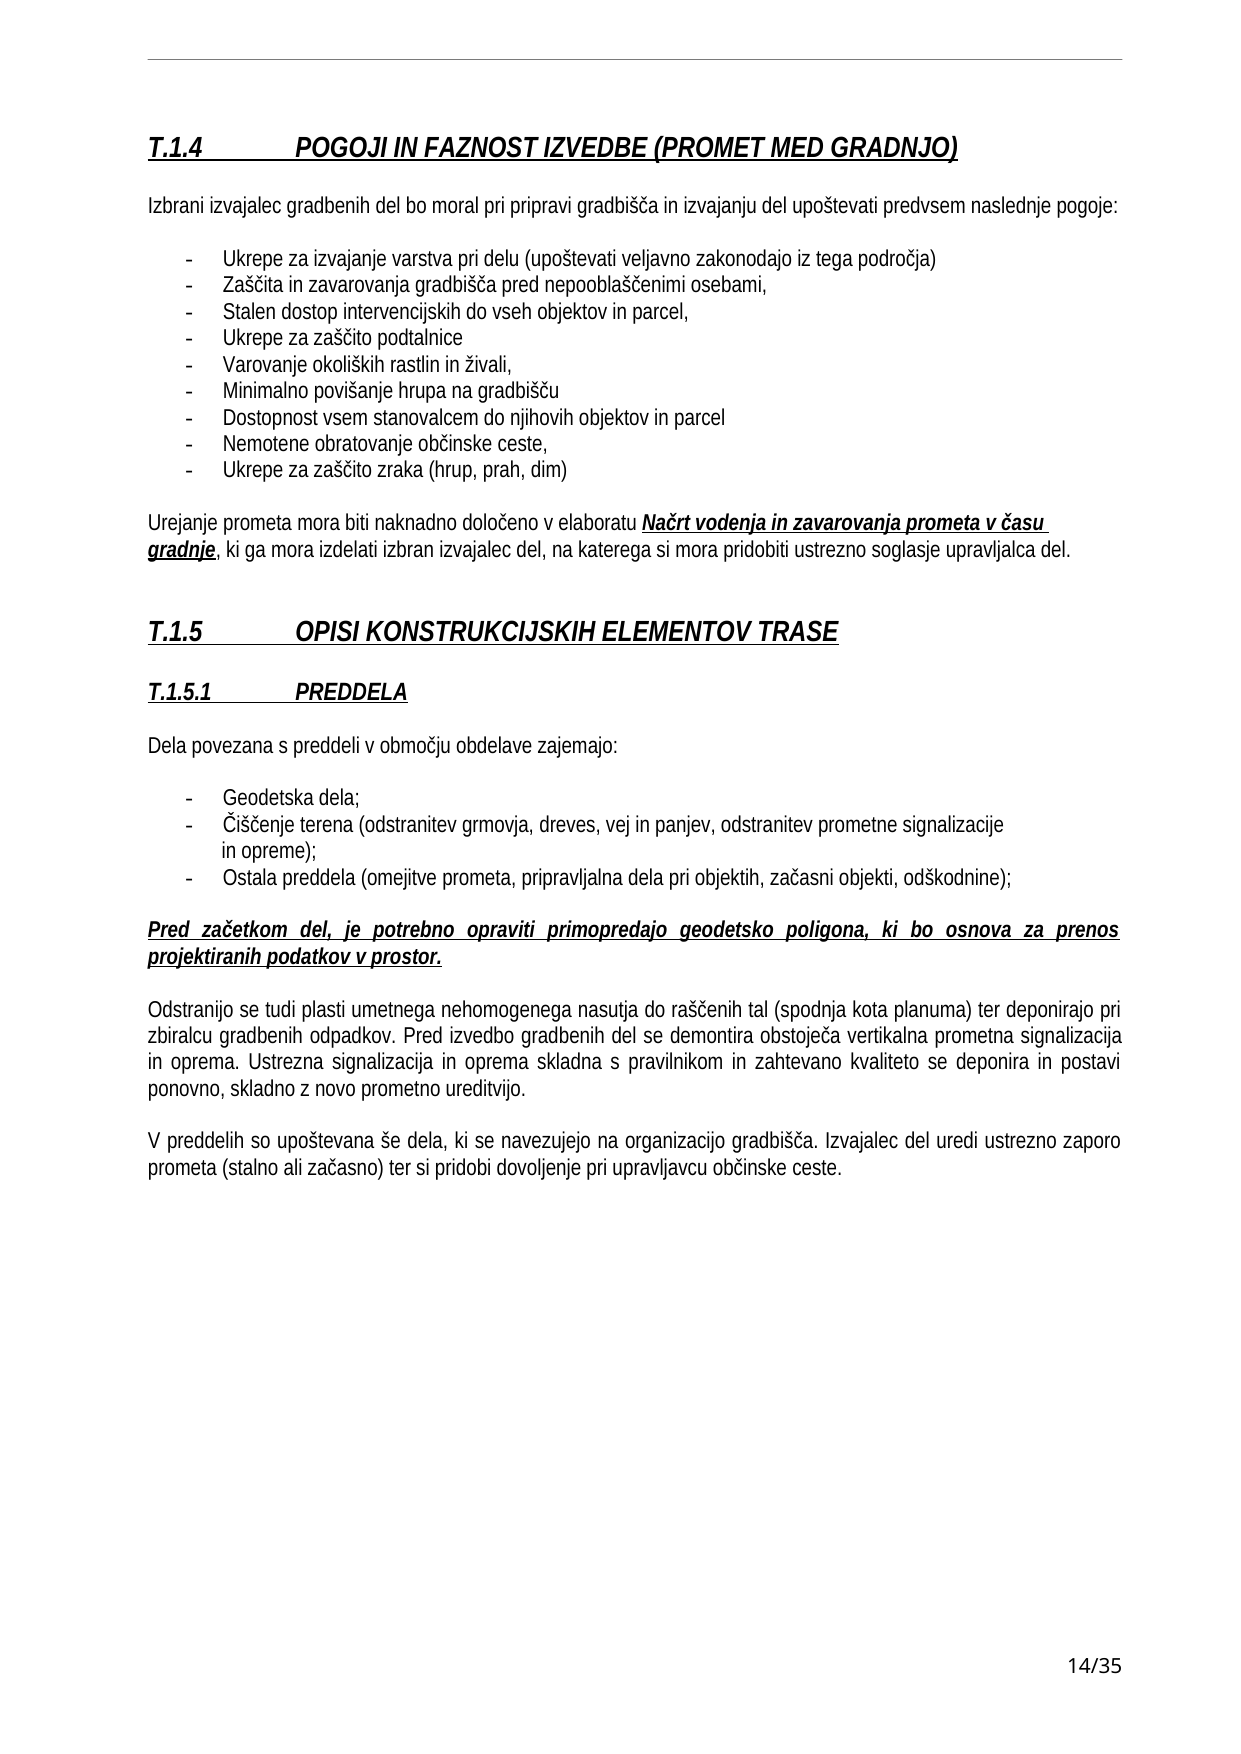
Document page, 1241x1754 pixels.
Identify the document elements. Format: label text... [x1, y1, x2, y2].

text V preddelih so upoštevana še dela, ki se navezujejo na organizacijo gradbišča. Izvajalec del uredi ustrezno zaporo prometa (stalno ali začasno) ter si pridobi dovoljenje pri upravljavcu občinske ceste. [148, 1127, 1122, 1180]
list Zaščita in zavarovanja gradbišča pred nepooblaščenimi osebami, [185, 271, 1122, 298]
list Ukrepe za zaščito podtalnice [185, 324, 1122, 351]
list Geodetska dela; [185, 784, 1122, 811]
text Pred začetkom del, je potrebno opraviti primopredajo geodetsko poligona, ki bo osnova za prenos projektiranih podatkov v prostor. [148, 916, 1122, 969]
list Ostala preddela (omejitve prometa, pripravljalna dela pri objektih, začasni objekti, odškodnine); [185, 864, 1122, 890]
list Minimalno povišanje hrupa na gradbišču [185, 377, 1122, 403]
list Stalen dostop intervencijskih do vseh objektov in parcel, [185, 298, 1122, 324]
text Izbrani izvajalec gradbenih del bo moral pri pripravi gradbišča in izvajanju del upoštevati predvsem naslednje pogoje: [148, 192, 1122, 218]
text T.1.5 OPISI KONSTRUKCIJSKIH ELEMENTOV TRASE [148, 614, 1122, 648]
text T.1.4 POGOJI IN FAZNOST IZVEDBE (PROMET MED GRADNJO) [148, 130, 1122, 163]
text Urejanje prometa mora biti naknadno določeno v elaboratu Načrt vodenja in zavarovanja prometa v času gradnje, ki ga mora izdelati izbran izvajalec del, na katerega si mora pridobiti ustrezno soglasje upravljalca del. [148, 509, 1122, 562]
text T.1.5.1 PREDDELA [148, 677, 1122, 705]
list Čiščenje terena (odstranitev grmovja, dreves, vej in panjev, odstranitev prometne signalizacije [185, 811, 1122, 837]
list Ukrepe za zaščito zraka (hrup, prah, dim) [185, 456, 1122, 483]
text Odstranijo se tudi plasti umetnega nehomogenega nasutja do raščenih tal (spodnja kota planuma) ter deponirajo pri zbiralcu gradbenih odpadkov. Pred izvedbo gradbenih del se demontira obstoječa vertikalna prometna signalizacija in oprema. Ustrezna signalizacija in oprema skladna s pravilnikom in zahtevano kvaliteto se deponira in postavi ponovno, skladno z novo prometno ureditvijo. [148, 996, 1122, 1101]
list Varovanje okoliških rastlin in živali, [185, 351, 1122, 377]
text Dela povezana s preddeli v območju obdelave zajemajo: [148, 732, 1122, 758]
list Nemotene obratovanje občinske ceste, [185, 430, 1122, 456]
list Dostopnost vsem stanovalcem do njihovih objektov in parcel [185, 403, 1122, 430]
list Ukrepe za izvajanje varstva pri delu (upoštevati veljavno zakonodajo iz tega področja) [185, 245, 1122, 271]
text in opreme); [148, 837, 1122, 864]
